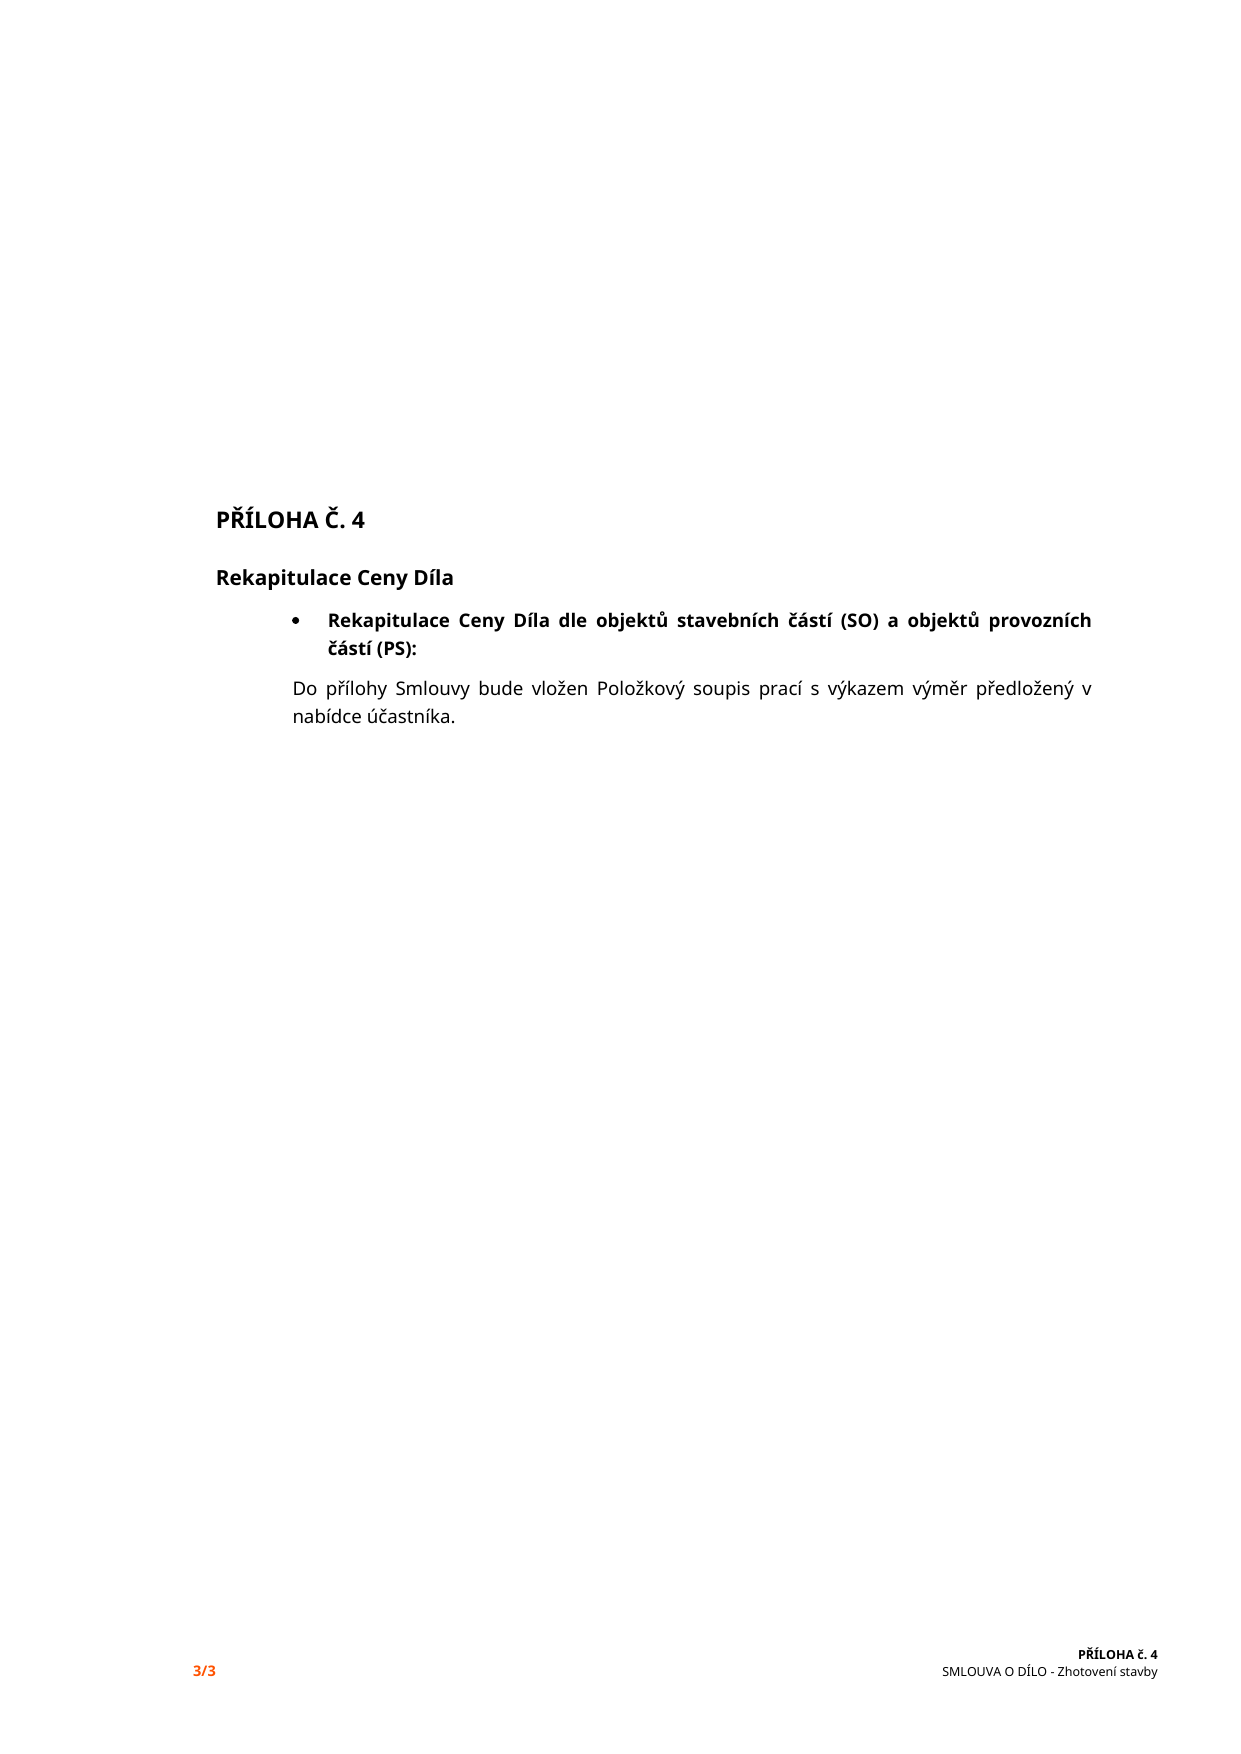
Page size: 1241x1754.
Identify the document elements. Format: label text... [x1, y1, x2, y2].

text Rekapitulace Ceny Díla dle objektů stavebních částí (SO) a objektů provozních částí (PS): [292, 607, 1093, 660]
text Rekapitulace Ceny Díla [216, 563, 1093, 592]
text Příloha č. 4 [216, 504, 1093, 535]
text Do přílohy Smlouvy bude vložen Položkový soupis prací s výkazem výměr předložený v nabídce účastníka. [292, 675, 1093, 729]
